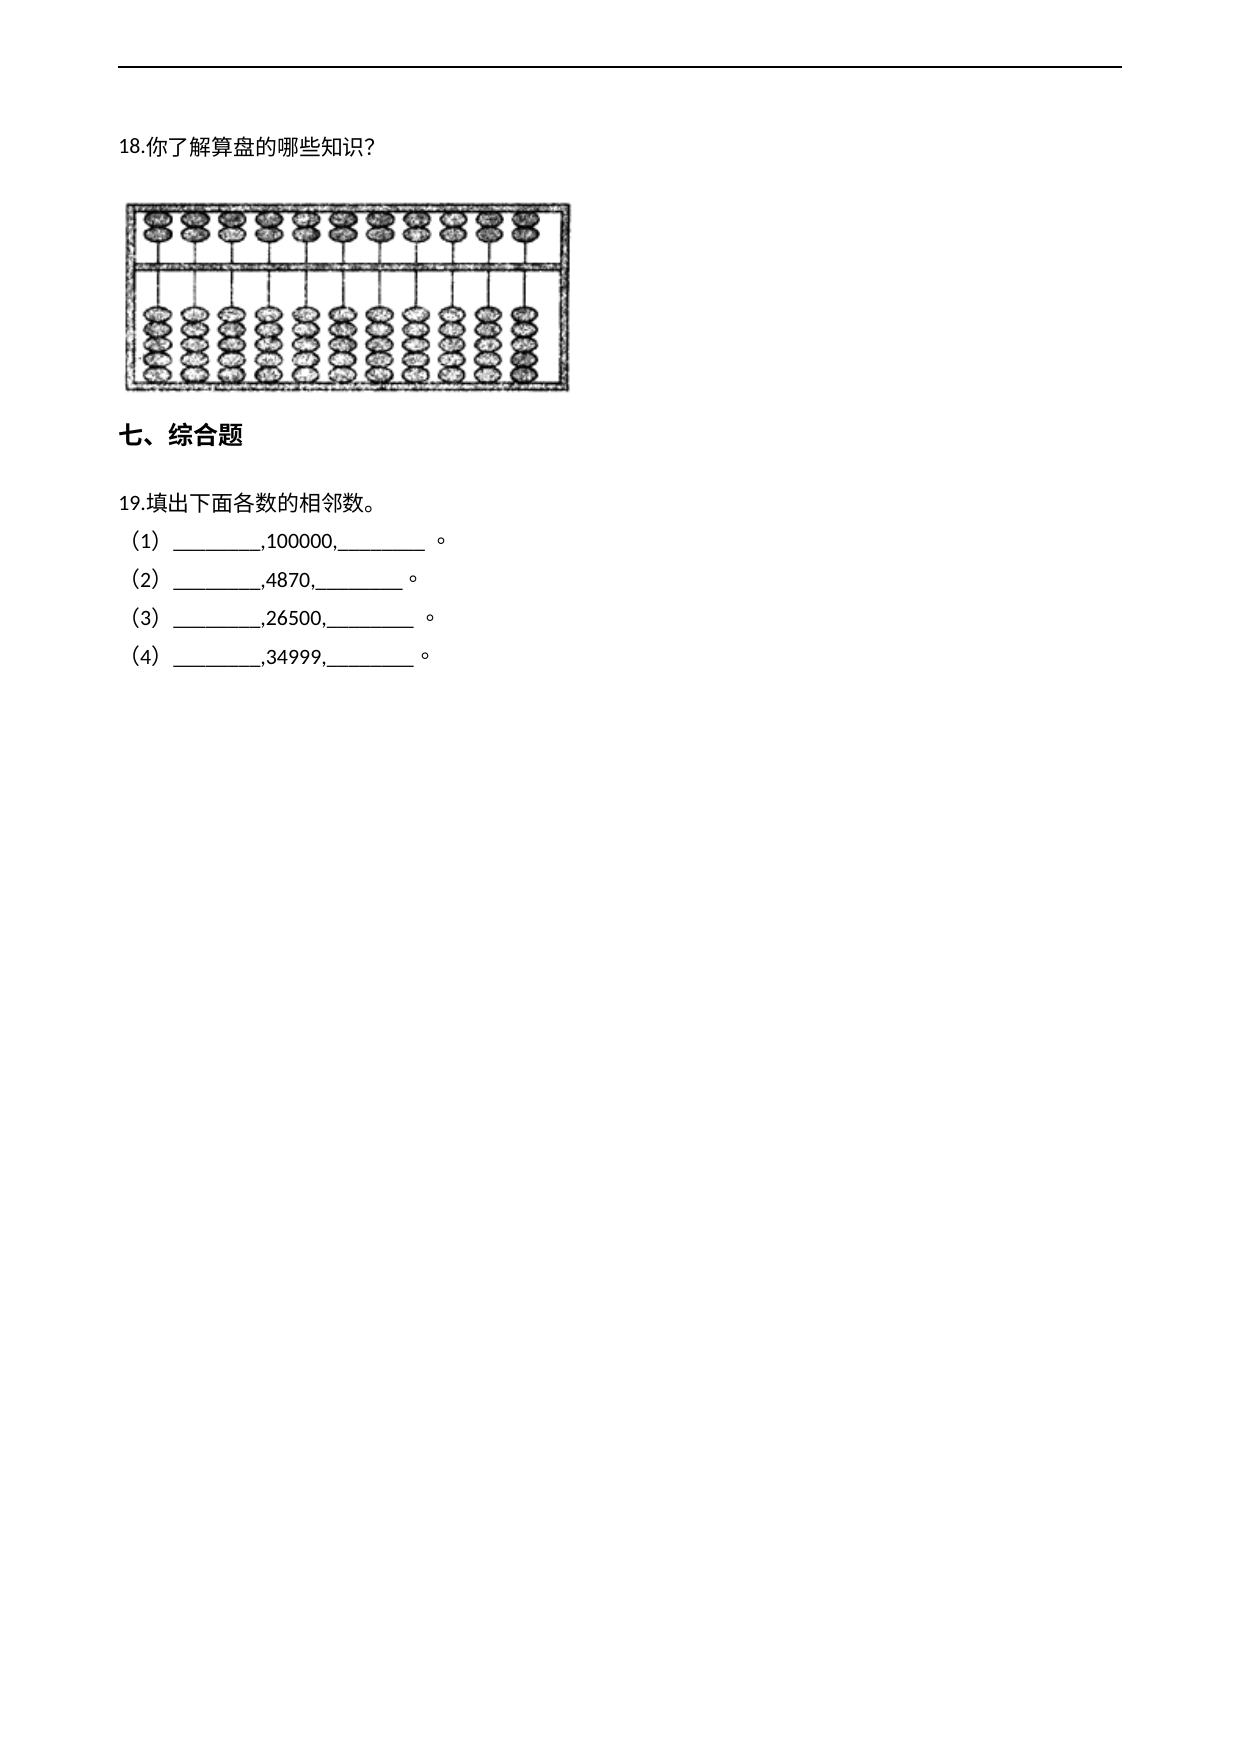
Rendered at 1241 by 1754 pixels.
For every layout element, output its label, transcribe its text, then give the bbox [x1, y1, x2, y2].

text （1）________,100000,________ 。 [118, 525, 1122, 557]
text 七、综合题 [118, 401, 1122, 466]
picture [118, 201, 573, 394]
text （3）________,26500,________ 。 [118, 602, 1122, 634]
text （4）________,34999,________。 [118, 640, 1122, 672]
text （2）________,4870,________。 [118, 563, 1122, 596]
text 19.填出下面各数的相邻数。 [118, 486, 1122, 518]
